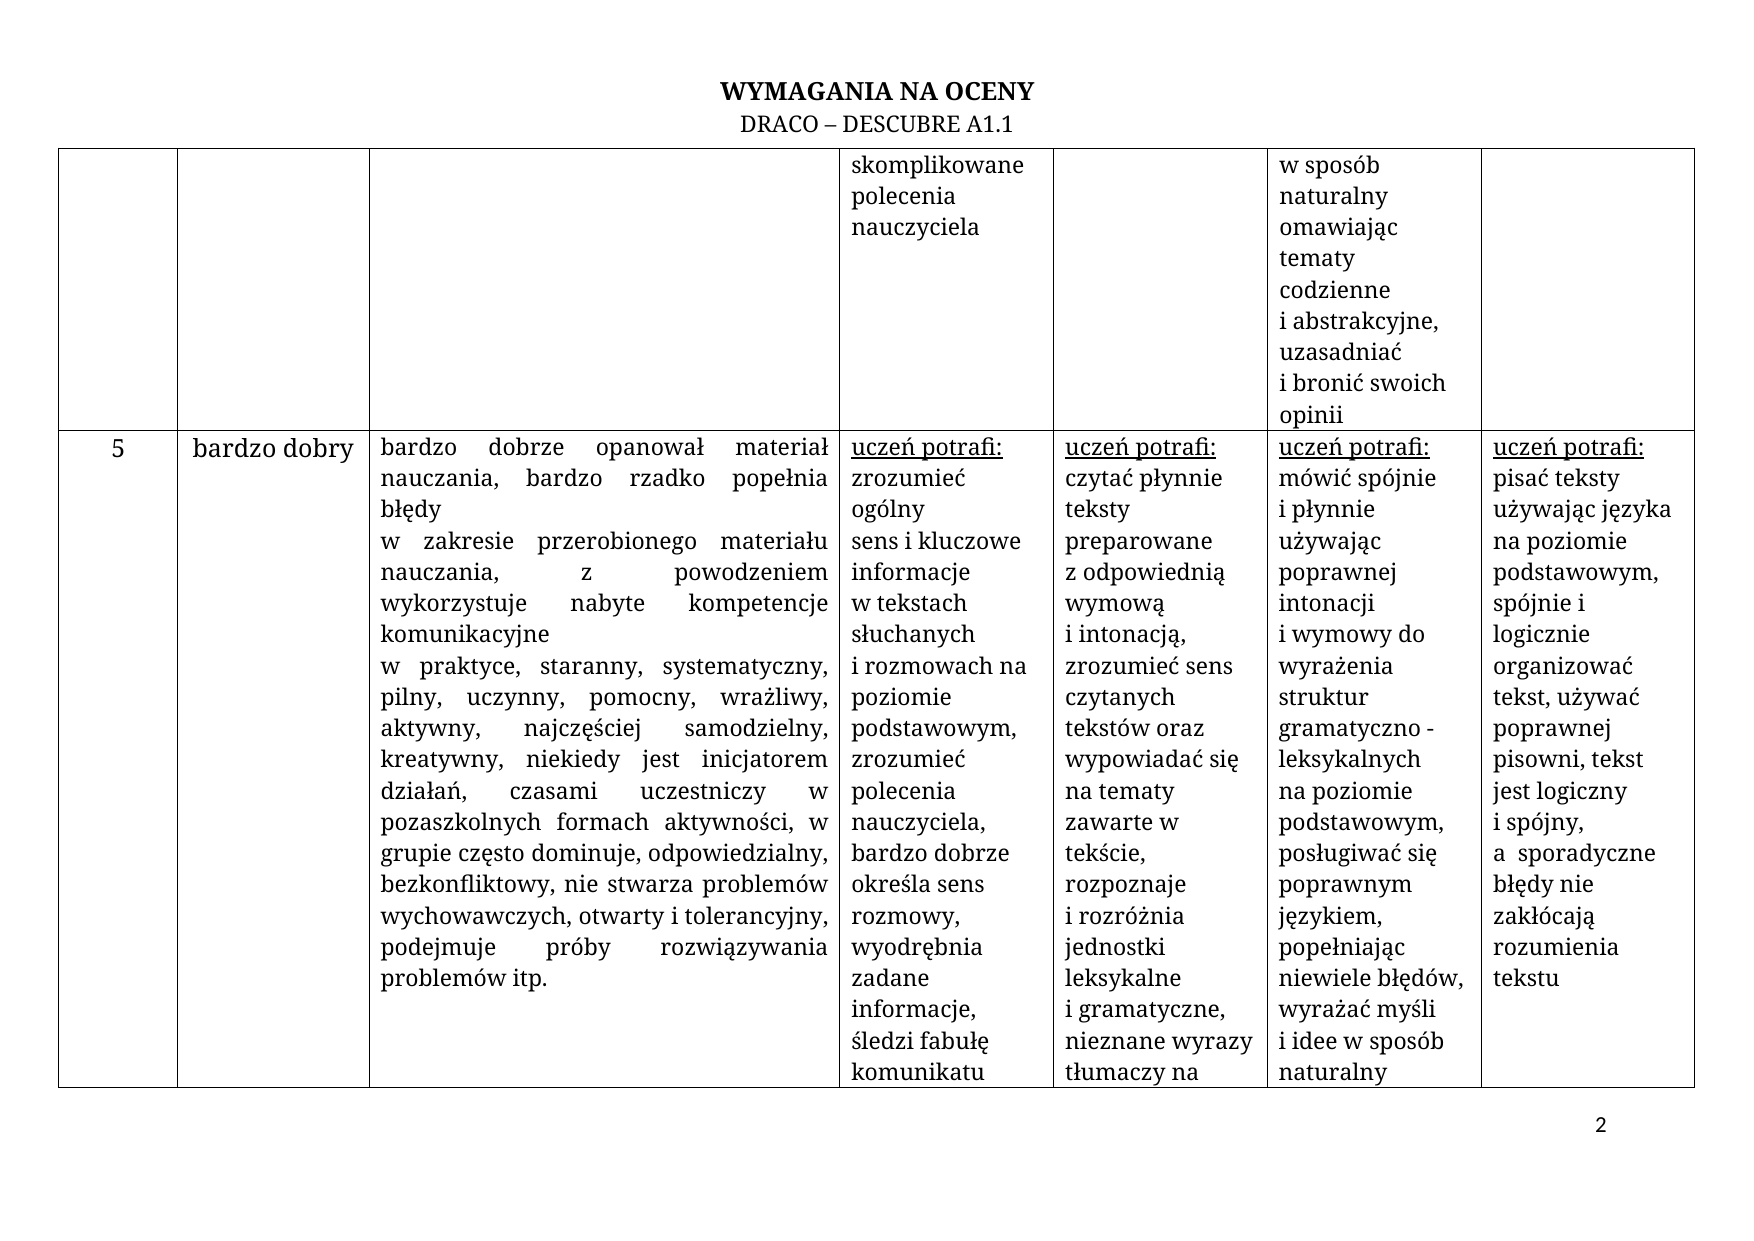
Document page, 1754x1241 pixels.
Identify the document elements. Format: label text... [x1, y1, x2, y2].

table_cell bardzo dobry [178, 431, 369, 1087]
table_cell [1054, 149, 1267, 430]
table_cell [1268, 431, 1481, 1087]
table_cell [840, 149, 1053, 430]
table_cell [1482, 149, 1694, 430]
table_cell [1482, 431, 1694, 1087]
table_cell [1268, 149, 1481, 430]
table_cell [840, 431, 1053, 1087]
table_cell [1054, 431, 1267, 1087]
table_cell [370, 431, 839, 1087]
table_cell 5 [59, 431, 177, 1087]
